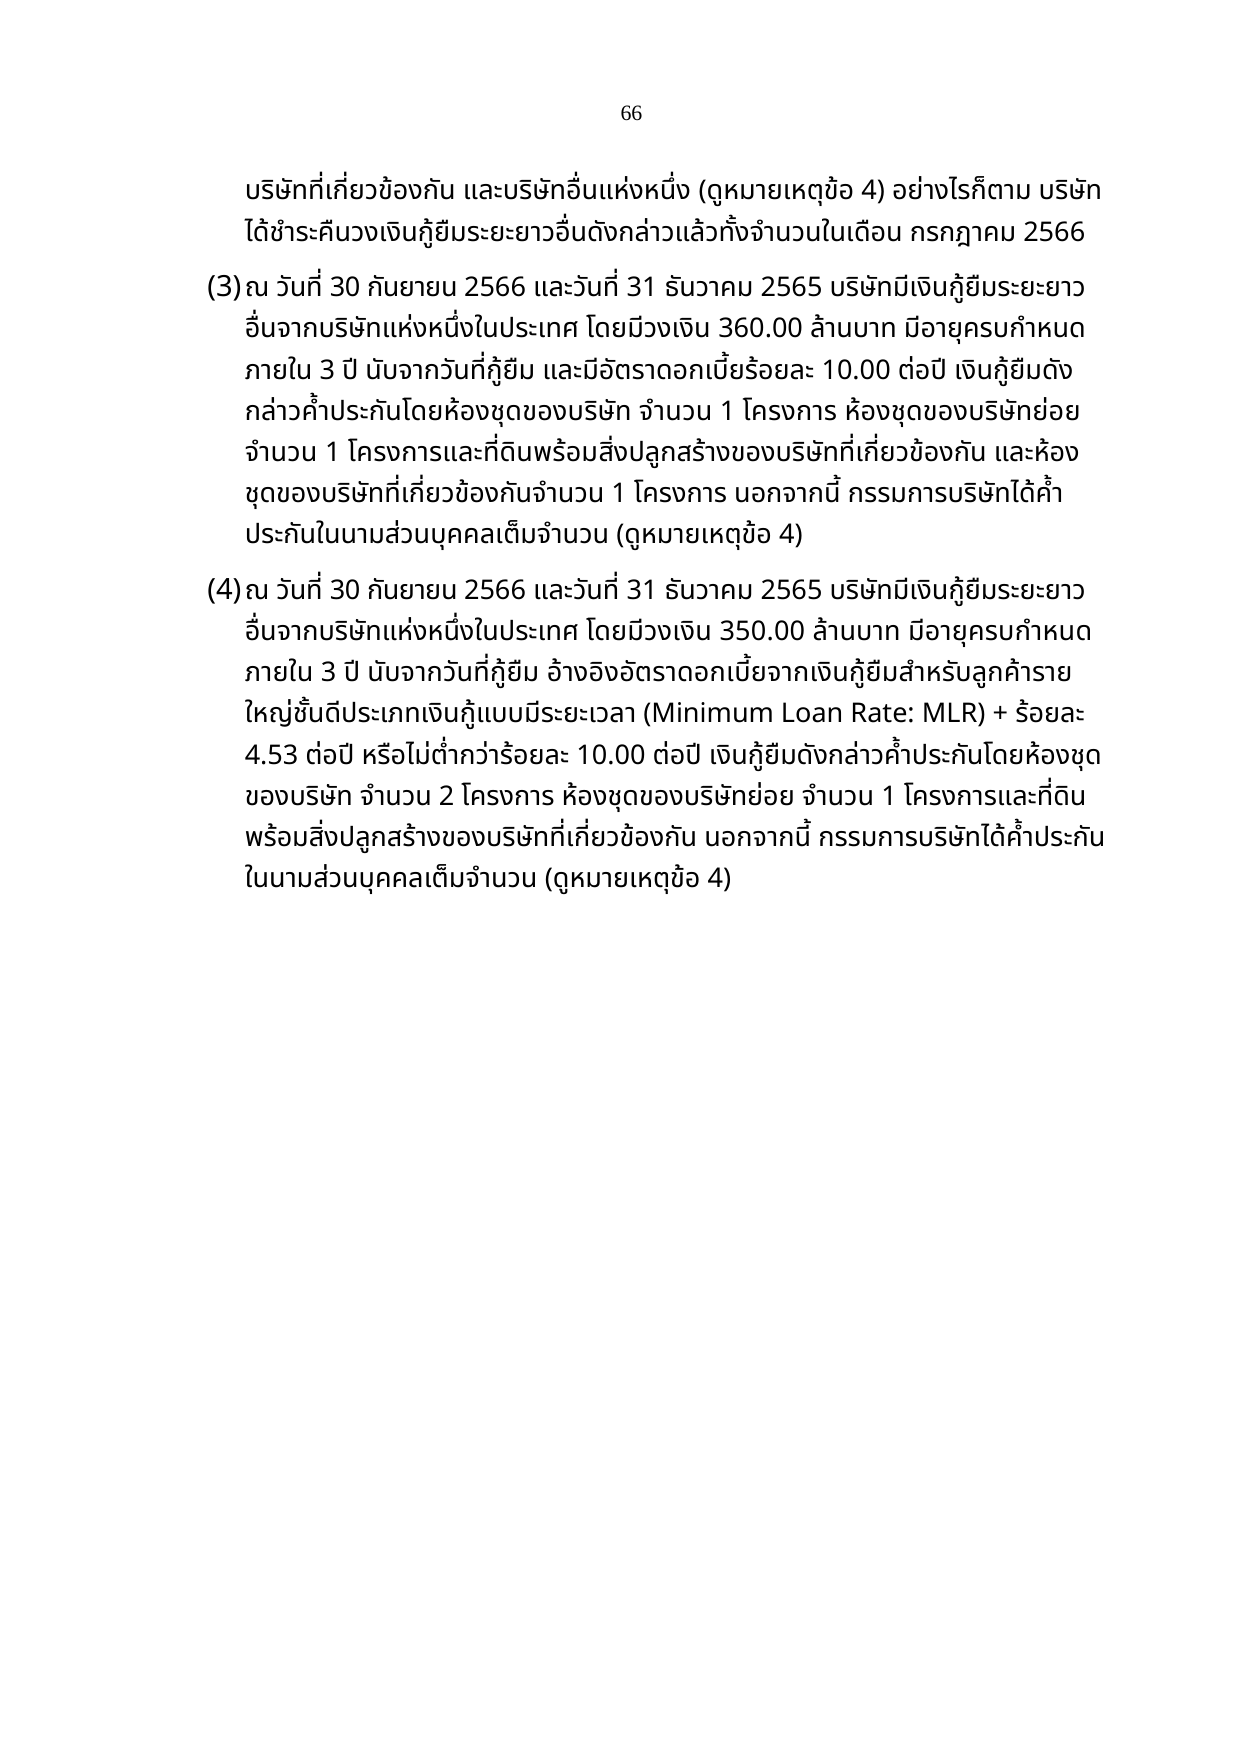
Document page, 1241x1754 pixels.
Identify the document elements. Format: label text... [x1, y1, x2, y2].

list ณ วันที่ 30 กันยายน 2566 และวันที่ 31 ธันวาคม 2565 บริษัทมีเงินกู้ยืมระยะยาวอื่นจากบริษัทแห่งหนึ่งในประเทศ โดยมีวงเงิน 350.00 ล้านบาท มีอายุครบกำหนดภายใน 3 ปี นับจากวันที่กู้ยืม อ้างอิงอัตราดอกเบี้ยจากเงินกู้ยืมสำหรับลูกค้ารายใหญ่ชั้นดีประเภทเงินกู้แบบมีระยะเวลา (Minimum Loan Rate: MLR) + ร้อยละ 4.53 ต่อปี หรือไม่ต่ำกว่าร้อยละ 10.00 ต่อปี เงินกู้ยืมดังกล่าวค้ำประกันโดยห้องชุดของบริษัท จำนวน 2 โครงการ ห้องชุดของบริษัทย่อย จำนวน 1 โครงการและที่ดินพร้อมสิ่งปลูกสร้างของบริษัทที่เกี่ยวข้องกัน นอกจากนี้ กรรมการบริษัทได้ค้ำประกันในนามส่วนบุคคลเต็มจำนวน (ดูหมายเหตุข้อ 4) [207, 568, 1107, 899]
list ณ วันที่ 30 กันยายน 2566 และวันที่ 31 ธันวาคม 2565 บริษัทมีเงินกู้ยืมระยะยาวอื่นจากบริษัทแห่งหนึ่งในประเทศ โดยมีวงเงิน 360.00 ล้านบาท มีอายุครบกำหนดภายใน 3 ปี นับจากวันที่กู้ยืม และมีอัตราดอกเบี้ยร้อยละ 10.00 ต่อปี เงินกู้ยืมดังกล่าวค้ำประกันโดยห้องชุดของบริษัท จำนวน 1 โครงการ ห้องชุดของบริษัทย่อย จำนวน 1 โครงการและที่ดินพร้อมสิ่งปลูกสร้างของบริษัทที่เกี่ยวข้องกัน และห้องชุดของบริษัทที่เกี่ยวข้องกันจำนวน 1 โครงการ นอกจากนี้ กรรมการบริษัทได้ค้ำประกันในนามส่วนบุคคลเต็มจำนวน (ดูหมายเหตุข้อ 4) [207, 266, 1107, 556]
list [207, 171, 1107, 253]
